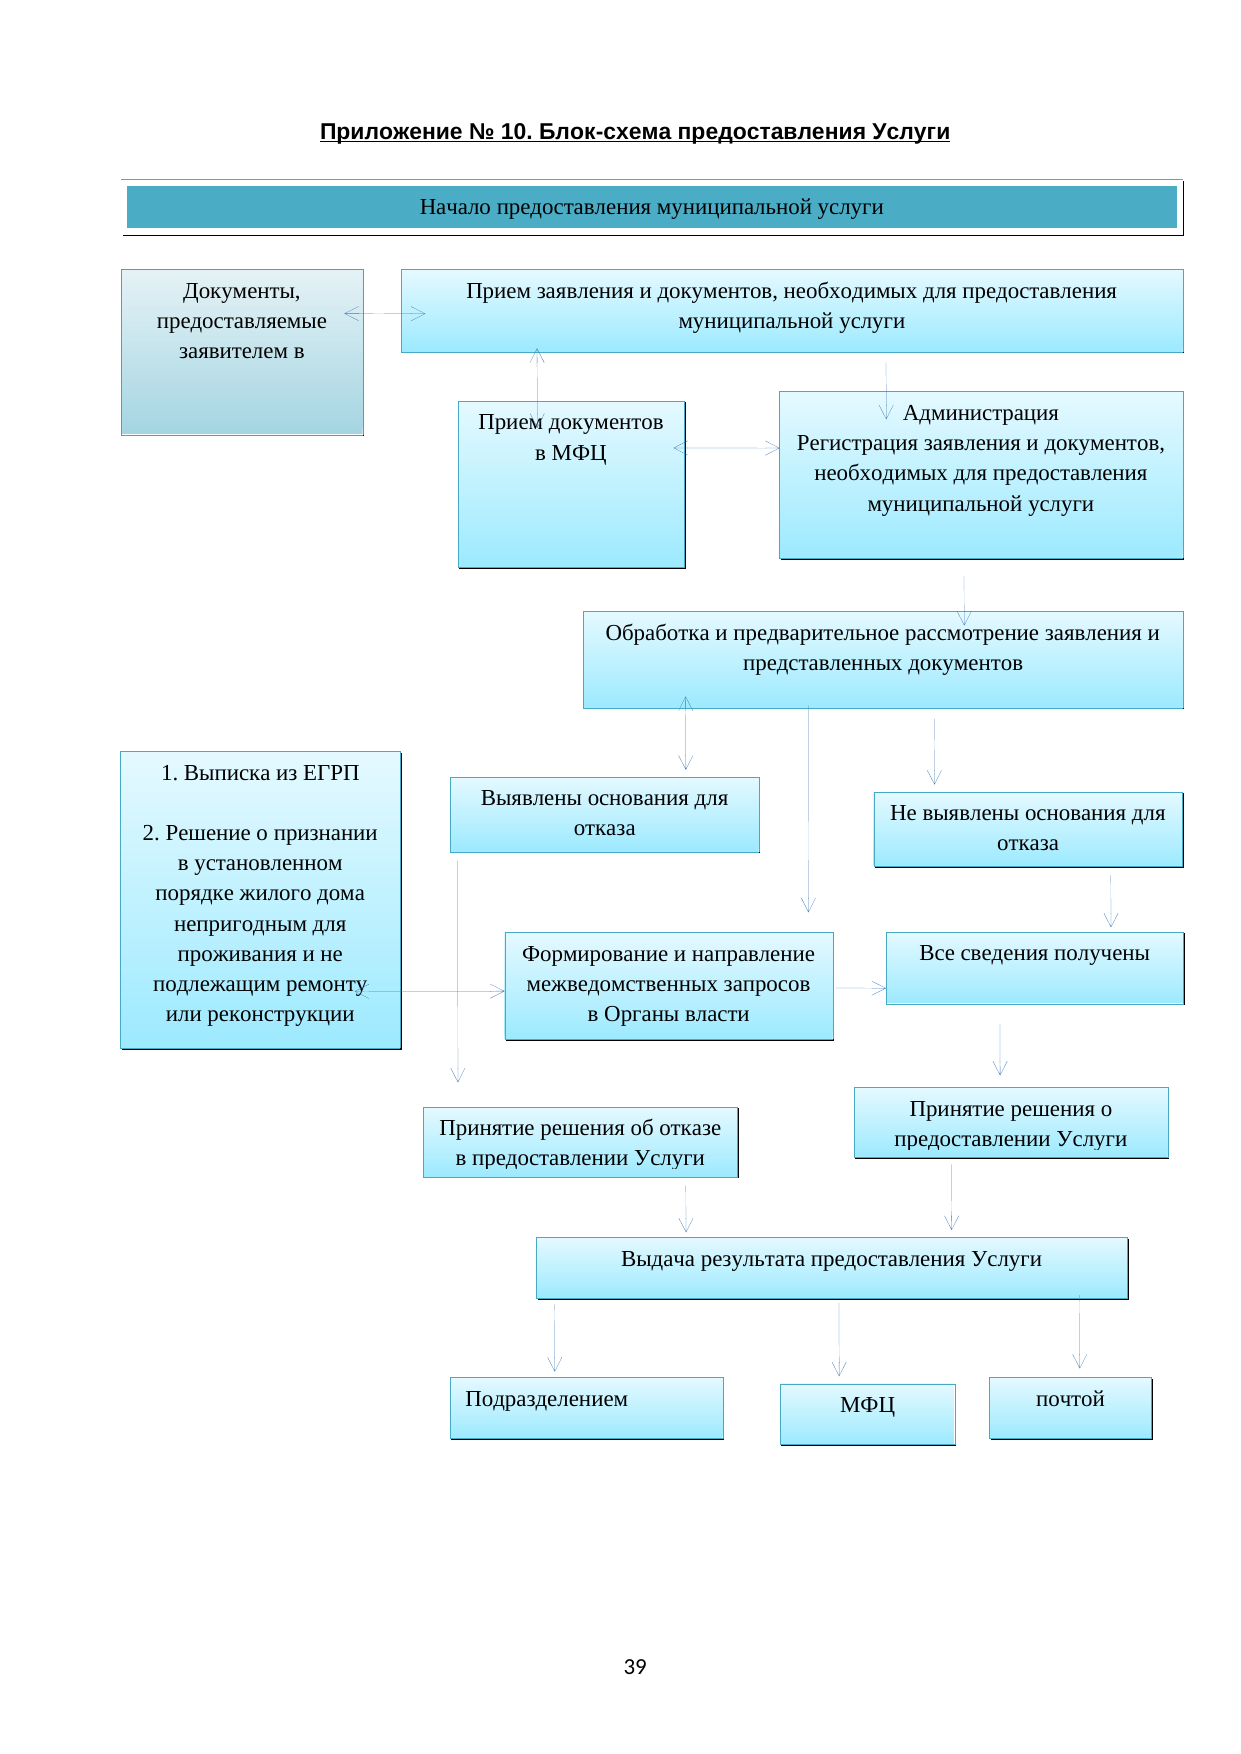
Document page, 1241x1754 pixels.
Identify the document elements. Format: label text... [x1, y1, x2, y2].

text Приложение № 10. Блок-схема предоставления Услуги [118, 118, 1152, 144]
